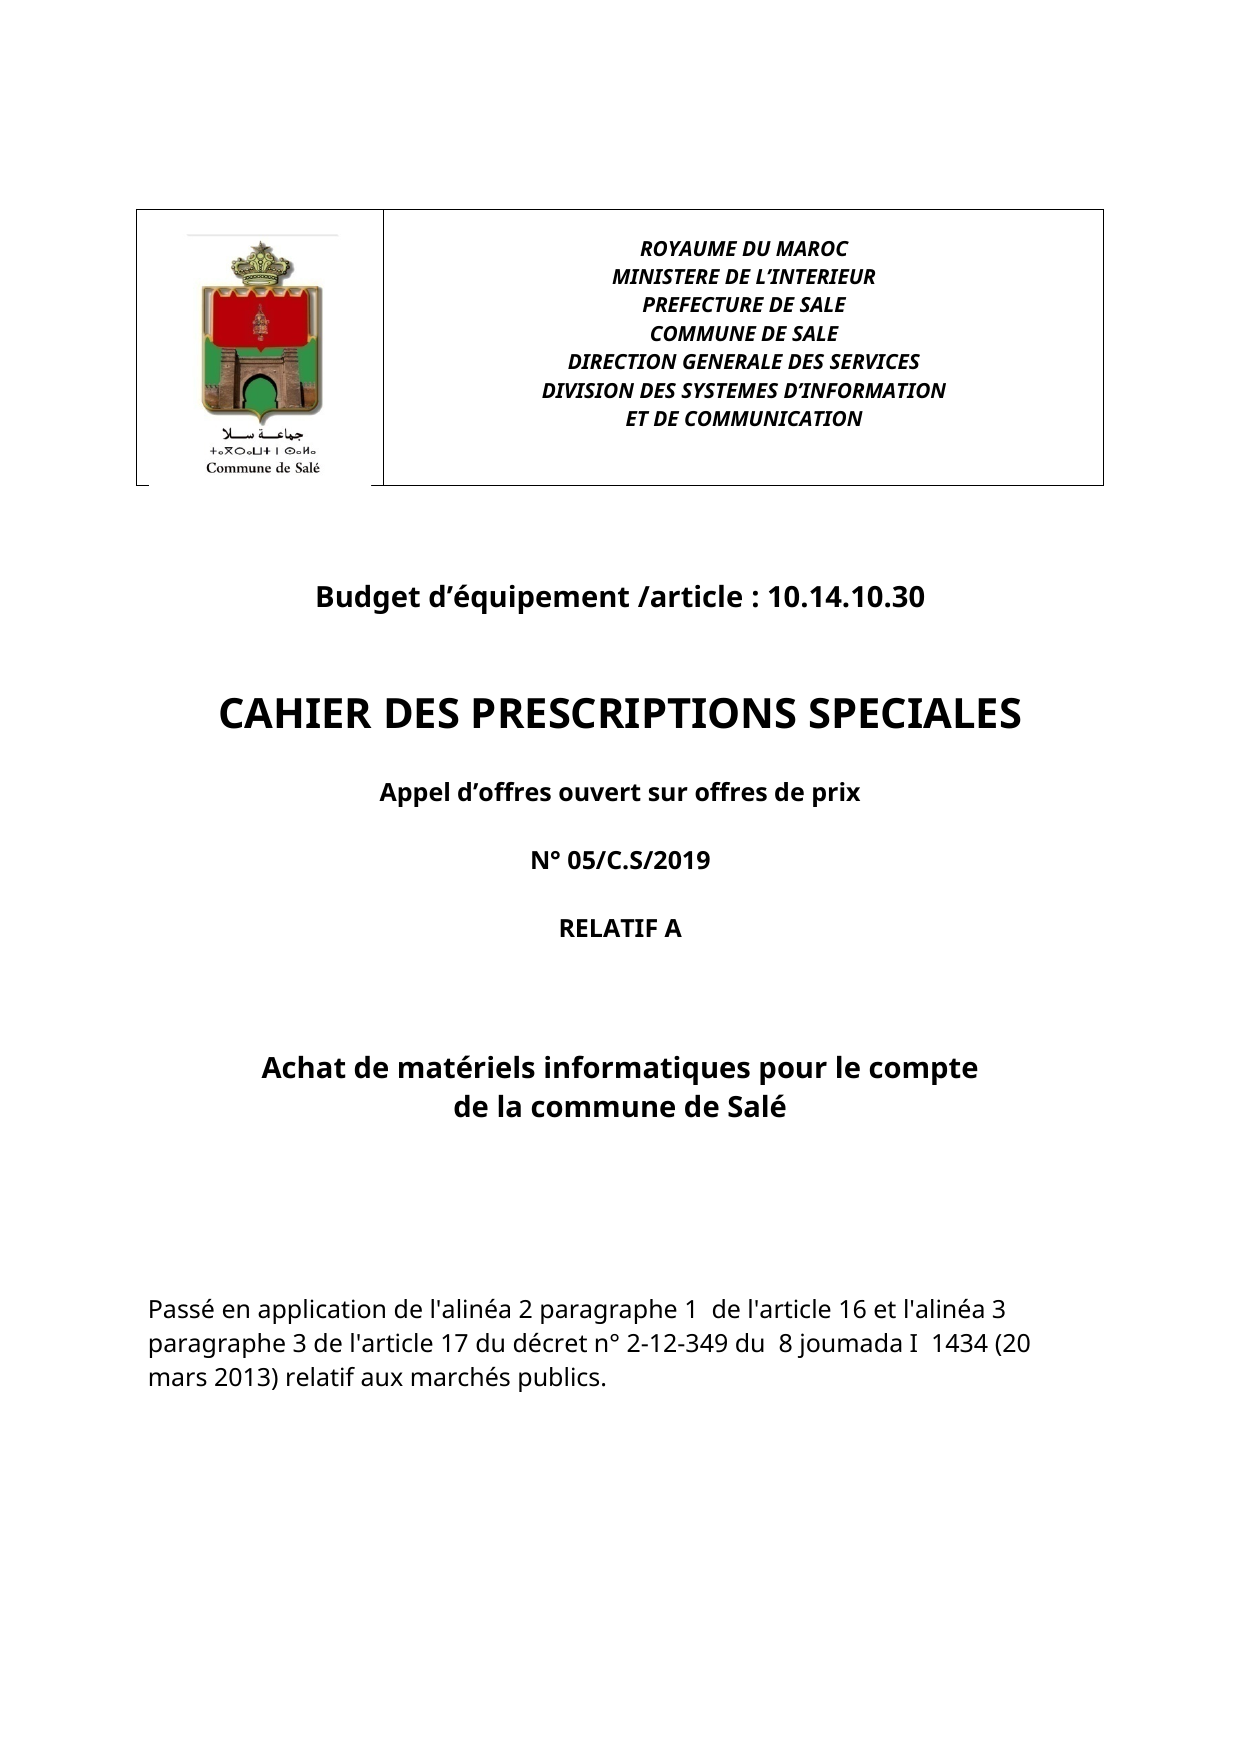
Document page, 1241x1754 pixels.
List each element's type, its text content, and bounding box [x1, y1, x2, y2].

table_header ROYAUME DU MAROC MINISTERE DE L’INTERIEUR PREFECTURE DE SALE COMMUNE DE SALE DIRECTION GENERALE DES SERVICES DIVISION DES SYSTEMES D’INFORMATION ET DE COMMUNICATION [384, 210, 1103, 485]
text Achat de matériels informatiques pour le compte [148, 1047, 1093, 1087]
picture [149, 234, 372, 486]
text CAHIER DES PRESCRIPTIONS SPECIALES [148, 684, 1093, 740]
table_header [137, 210, 383, 485]
text Budget d’équipement /article : 10.14.10.30 [148, 576, 1093, 616]
text Passé en application de l'alinéa 2 paragraphe 1 de l'article 16 et l'alinéa 3 paragraphe 3 de l'article 17 du décret n° 2-12-349 du 8 joumada I 1434 (20 mars 2013) relatif aux marchés publics. [148, 1291, 1093, 1393]
text relatif a [148, 911, 1093, 945]
text n° 05/C.S/2019 [148, 843, 1093, 877]
text de la commune de Salé [148, 1087, 1093, 1126]
text Appel d’offres ouvert sur offres de prix [148, 774, 1093, 808]
